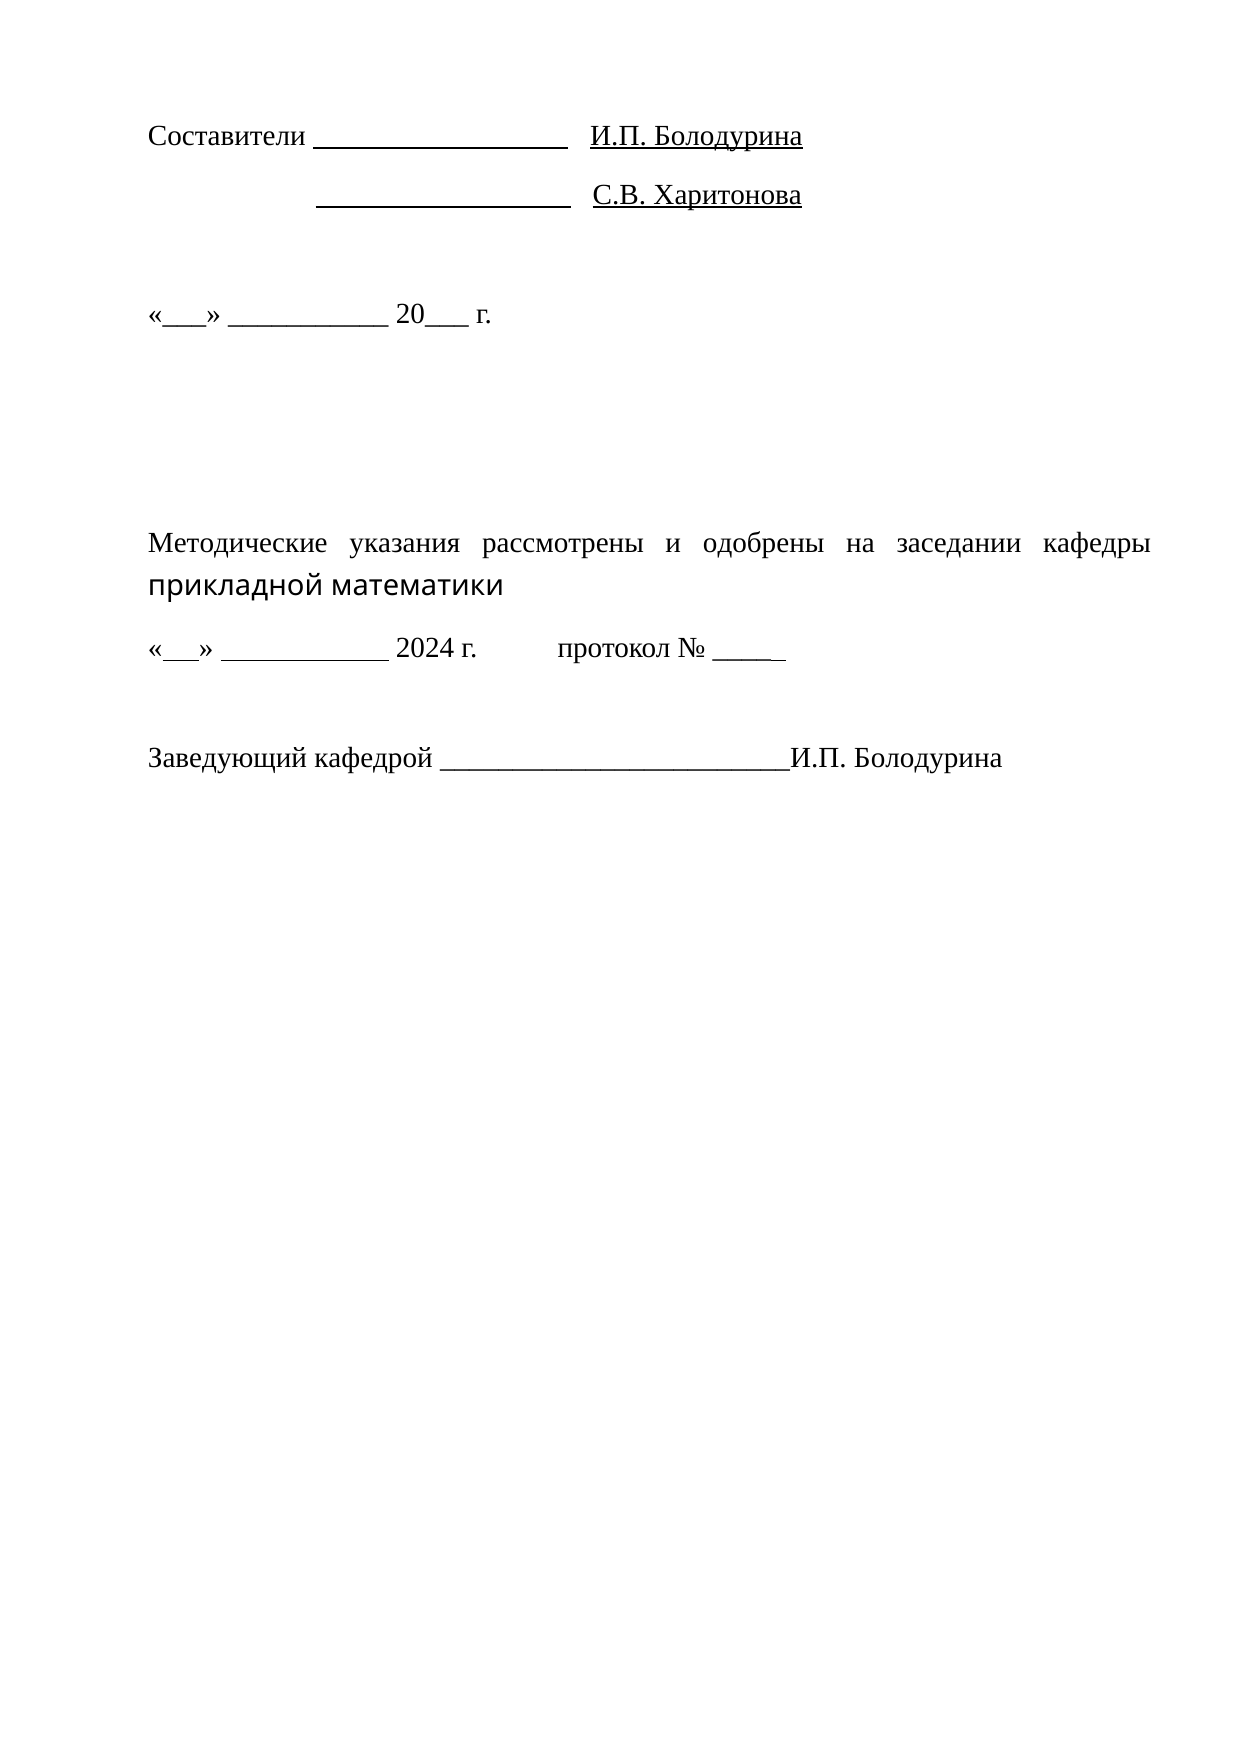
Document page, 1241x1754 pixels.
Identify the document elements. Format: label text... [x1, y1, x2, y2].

text Методические указания рассмотрены и одобрены на заседании кафедры прикладной математики [148, 525, 1152, 604]
text Составители И.П. Болодурина [148, 118, 1152, 152]
text « » 2024 г. протокол № ____ [148, 631, 1152, 664]
text С.В. Харитонова [148, 177, 1152, 211]
text Заведующий кафедрой ________________________И.П. Болодурина [148, 740, 1152, 774]
text «___» ___________ 20___ г. [148, 296, 1152, 330]
